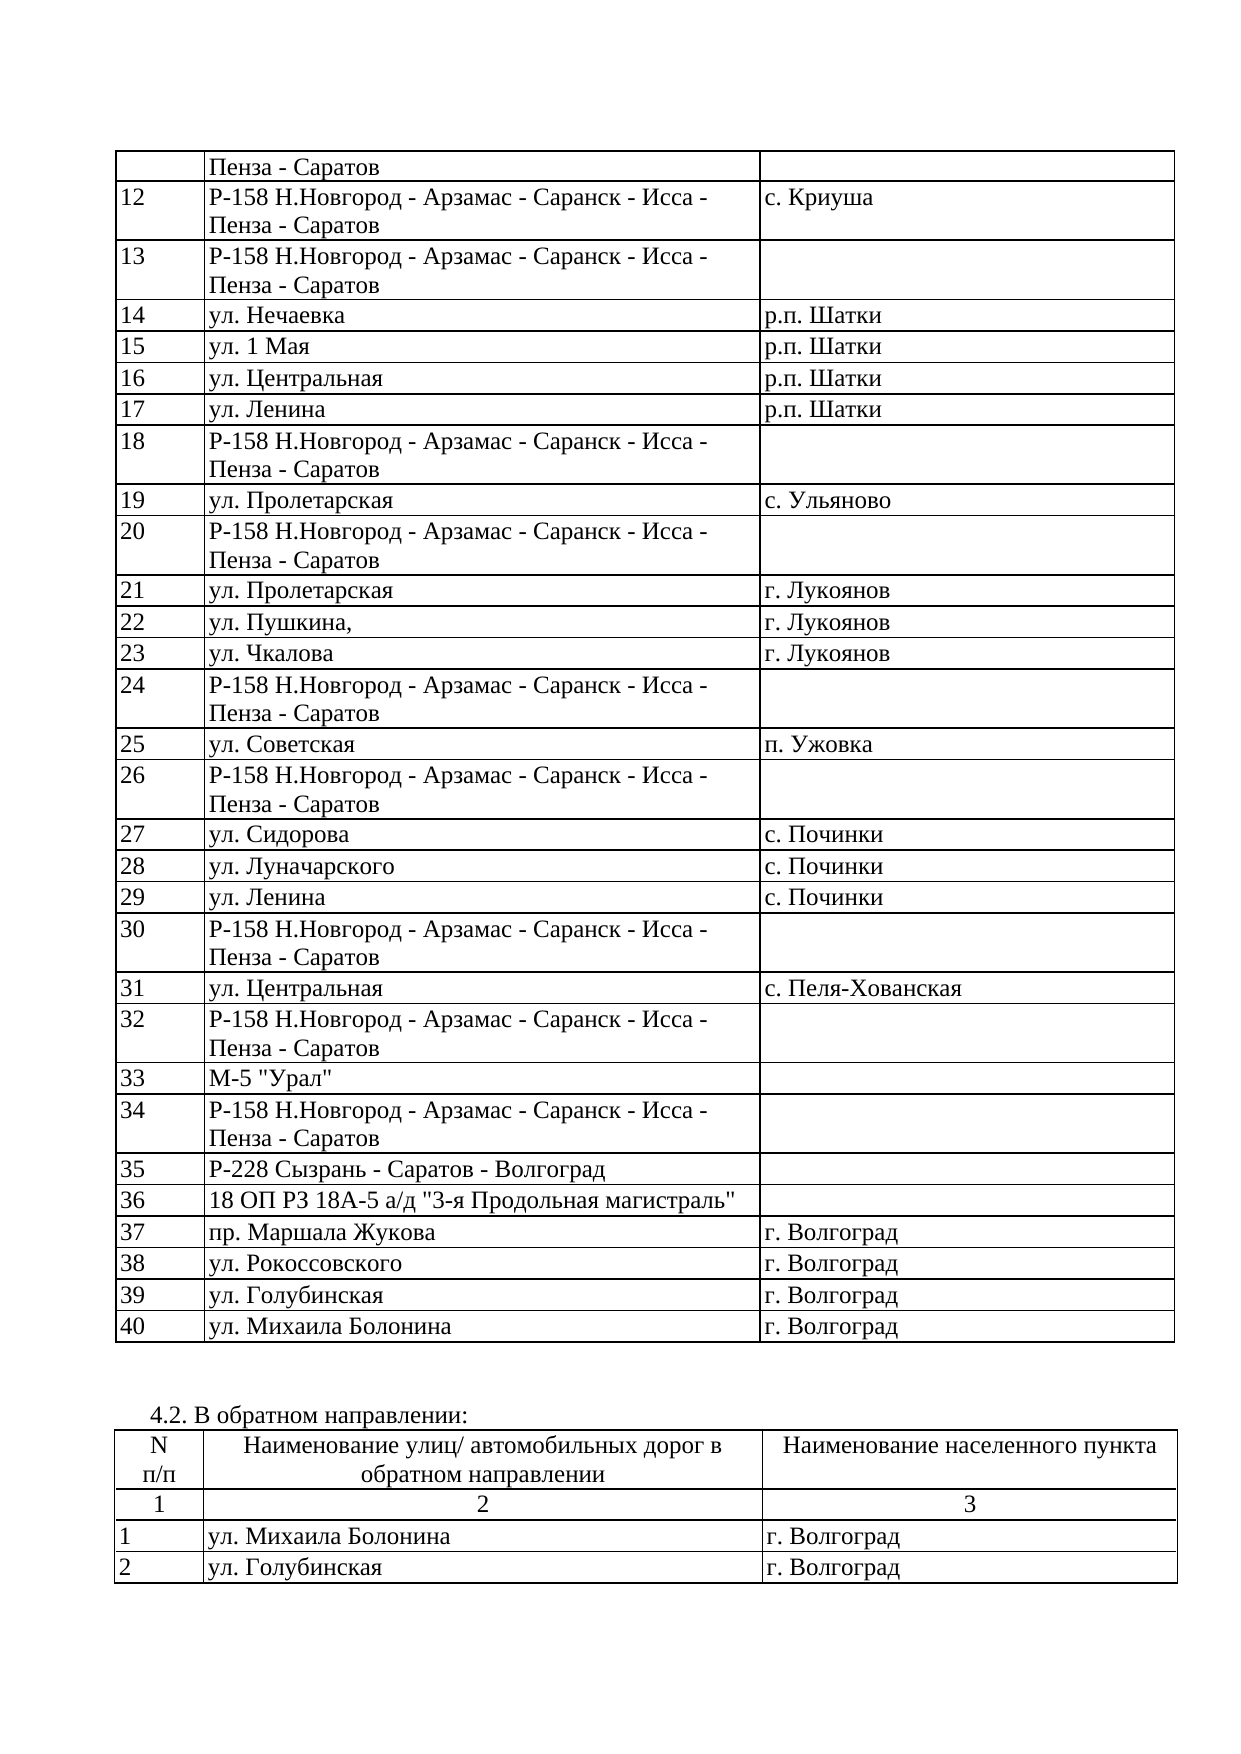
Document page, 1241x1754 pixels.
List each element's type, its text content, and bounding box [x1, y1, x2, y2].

table_cell г. Волгоград [763, 1551, 1177, 1582]
table_cell 24 [117, 670, 204, 727]
table_cell 33 [117, 1063, 204, 1093]
table_cell 21 [117, 576, 204, 605]
table_cell 11 [117, 152, 204, 180]
table_cell с. Починки [761, 882, 1174, 912]
table_cell ул. Пушкина, [205, 607, 759, 637]
table_cell [761, 1185, 1174, 1215]
table_cell ул. Сидорова [205, 820, 759, 849]
table_cell [761, 516, 1174, 574]
table_cell 28 [117, 851, 204, 881]
table_cell г. Лукоянов [761, 607, 1174, 637]
table_cell г. Волгоград [763, 1519, 1177, 1551]
table_cell 32 [117, 1004, 204, 1062]
table_cell Р-158 Н.Новгород - Арзамас - Саранск - Исса - Пенза - Саратов [205, 426, 759, 483]
table_cell пр. Маршала Жукова [205, 1217, 759, 1247]
table_cell ул. Голубинская [204, 1552, 762, 1582]
table_cell с. Пеля-Хованская [761, 973, 1174, 1003]
table_cell 20 [117, 516, 204, 574]
table_cell 40 [117, 1311, 204, 1341]
table_cell 38 [117, 1248, 204, 1278]
table_cell ул. Ленина [205, 395, 759, 424]
table_cell М-5 "Урал" [205, 1063, 759, 1093]
table_cell ул. Ленина [205, 882, 759, 912]
table_cell р.п. Шатки [761, 395, 1174, 424]
table_cell 15 [117, 332, 204, 361]
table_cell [205, 182, 759, 239]
table_cell ул. Центральная [205, 973, 759, 1003]
table_cell р.п. Шатки [761, 300, 1174, 330]
table_cell [761, 914, 1174, 971]
table_cell 34 [117, 1095, 204, 1152]
table_cell 1 [115, 1489, 203, 1519]
table_cell 23 [117, 638, 204, 668]
table_cell 26 [117, 760, 204, 818]
table_cell 37 [117, 1217, 204, 1247]
table_cell с. Починки [761, 820, 1174, 849]
table_cell 25 [117, 729, 204, 759]
table_cell 12 [117, 182, 204, 239]
table_cell с. Починки [761, 851, 1174, 881]
table_cell [761, 670, 1174, 727]
table_cell ул. Советская [205, 729, 759, 759]
table_cell ул. Пролетарская [205, 485, 759, 515]
table_cell [761, 1095, 1174, 1152]
table_cell п. Ужовка [761, 729, 1174, 759]
table_cell р.п. Шатки [761, 363, 1174, 393]
table_cell 2 [115, 1552, 203, 1582]
table_cell г. Волгоград [761, 1280, 1174, 1309]
table_cell 14 [117, 300, 204, 330]
table_cell ул. Центральная [205, 363, 759, 393]
table_cell г. Волгоград [761, 1311, 1174, 1341]
table_cell [761, 426, 1174, 483]
table_cell р.п. Шатки [761, 332, 1174, 361]
table_cell 27 [117, 820, 204, 849]
table_cell Р-228 Сызрань - Саратов - Волгоград [205, 1154, 759, 1184]
table_cell ул. Нечаевка [205, 300, 759, 330]
table_cell 19 [117, 485, 204, 515]
table_cell 2 [204, 1490, 762, 1519]
table_cell г. Волгоград [761, 1248, 1174, 1278]
table_cell ул. Михаила Болонина [204, 1521, 762, 1551]
table_cell [761, 1154, 1174, 1184]
table_cell 18 ОП РЗ 18А-5 а/д "3-я Продольная магистраль" [205, 1185, 759, 1215]
table_cell [761, 152, 1174, 180]
table_cell г. Волгоград [761, 1217, 1174, 1247]
table_cell 36 [117, 1185, 204, 1215]
table_cell с. Ульяново [761, 485, 1174, 515]
table_cell ул. Михаила Болонина [205, 1311, 759, 1341]
table_cell Р-158 Н.Новгород - Арзамас - Саранск - Исса - Пенза - Саратов [205, 516, 759, 574]
table_header Наименование населенного пункта [763, 1431, 1177, 1488]
table_cell 35 [117, 1154, 204, 1184]
table_cell [761, 760, 1174, 818]
table_cell 31 [117, 973, 204, 1003]
table_cell [761, 1004, 1174, 1062]
table_cell Р-158 Н.Новгород - Арзамас - Саранск - Исса - Пенза - Саратов [205, 670, 759, 727]
text 4.2. В обратном направлении: [150, 1400, 1090, 1429]
table_cell 3 [763, 1488, 1177, 1519]
table_cell 22 [117, 607, 204, 637]
table_cell 30 [117, 914, 204, 971]
table_cell 39 [117, 1280, 204, 1309]
table_cell 29 [117, 882, 204, 912]
table_cell ул. Пролетарская [205, 576, 759, 605]
table_cell г. Лукоянов [761, 638, 1174, 668]
table_cell Р-158 Н.Новгород - Арзамас - Саранск - Исса - Пенза - Саратов [205, 1095, 759, 1152]
table_cell Р-158 Н.Новгород - Арзамас - Саранск - Исса - Пенза - Саратов [205, 914, 759, 971]
table_header Наименование улиц/ автомобильных дорог в обратном направлении [204, 1431, 762, 1488]
table_cell 16 [117, 363, 204, 393]
table_cell Р-158 Н.Новгород - Арзамас - Саранск - Исса - Пенза - Саратов [205, 1004, 759, 1062]
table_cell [205, 241, 759, 298]
table_header N п/п [115, 1431, 203, 1488]
table_cell 1 [115, 1520, 203, 1551]
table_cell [205, 152, 759, 180]
table_cell ул. Чкалова [205, 638, 759, 668]
table_cell ул. 1 Мая [205, 332, 759, 361]
table_cell с. Криуша [761, 182, 1174, 239]
table_cell ул. Луначарского [205, 851, 759, 881]
table_cell Р-158 Н.Новгород - Арзамас - Саранск - Исса - Пенза - Саратов [205, 760, 759, 818]
table_cell 18 [117, 426, 204, 483]
table_cell [761, 241, 1174, 298]
table_cell ул. Рокоссовского [205, 1248, 759, 1278]
table_cell 17 [117, 395, 204, 424]
table_cell 13 [117, 241, 204, 298]
table_cell г. Лукоянов [761, 576, 1174, 605]
table_cell [761, 1063, 1174, 1093]
table_cell ул. Голубинская [205, 1280, 759, 1309]
